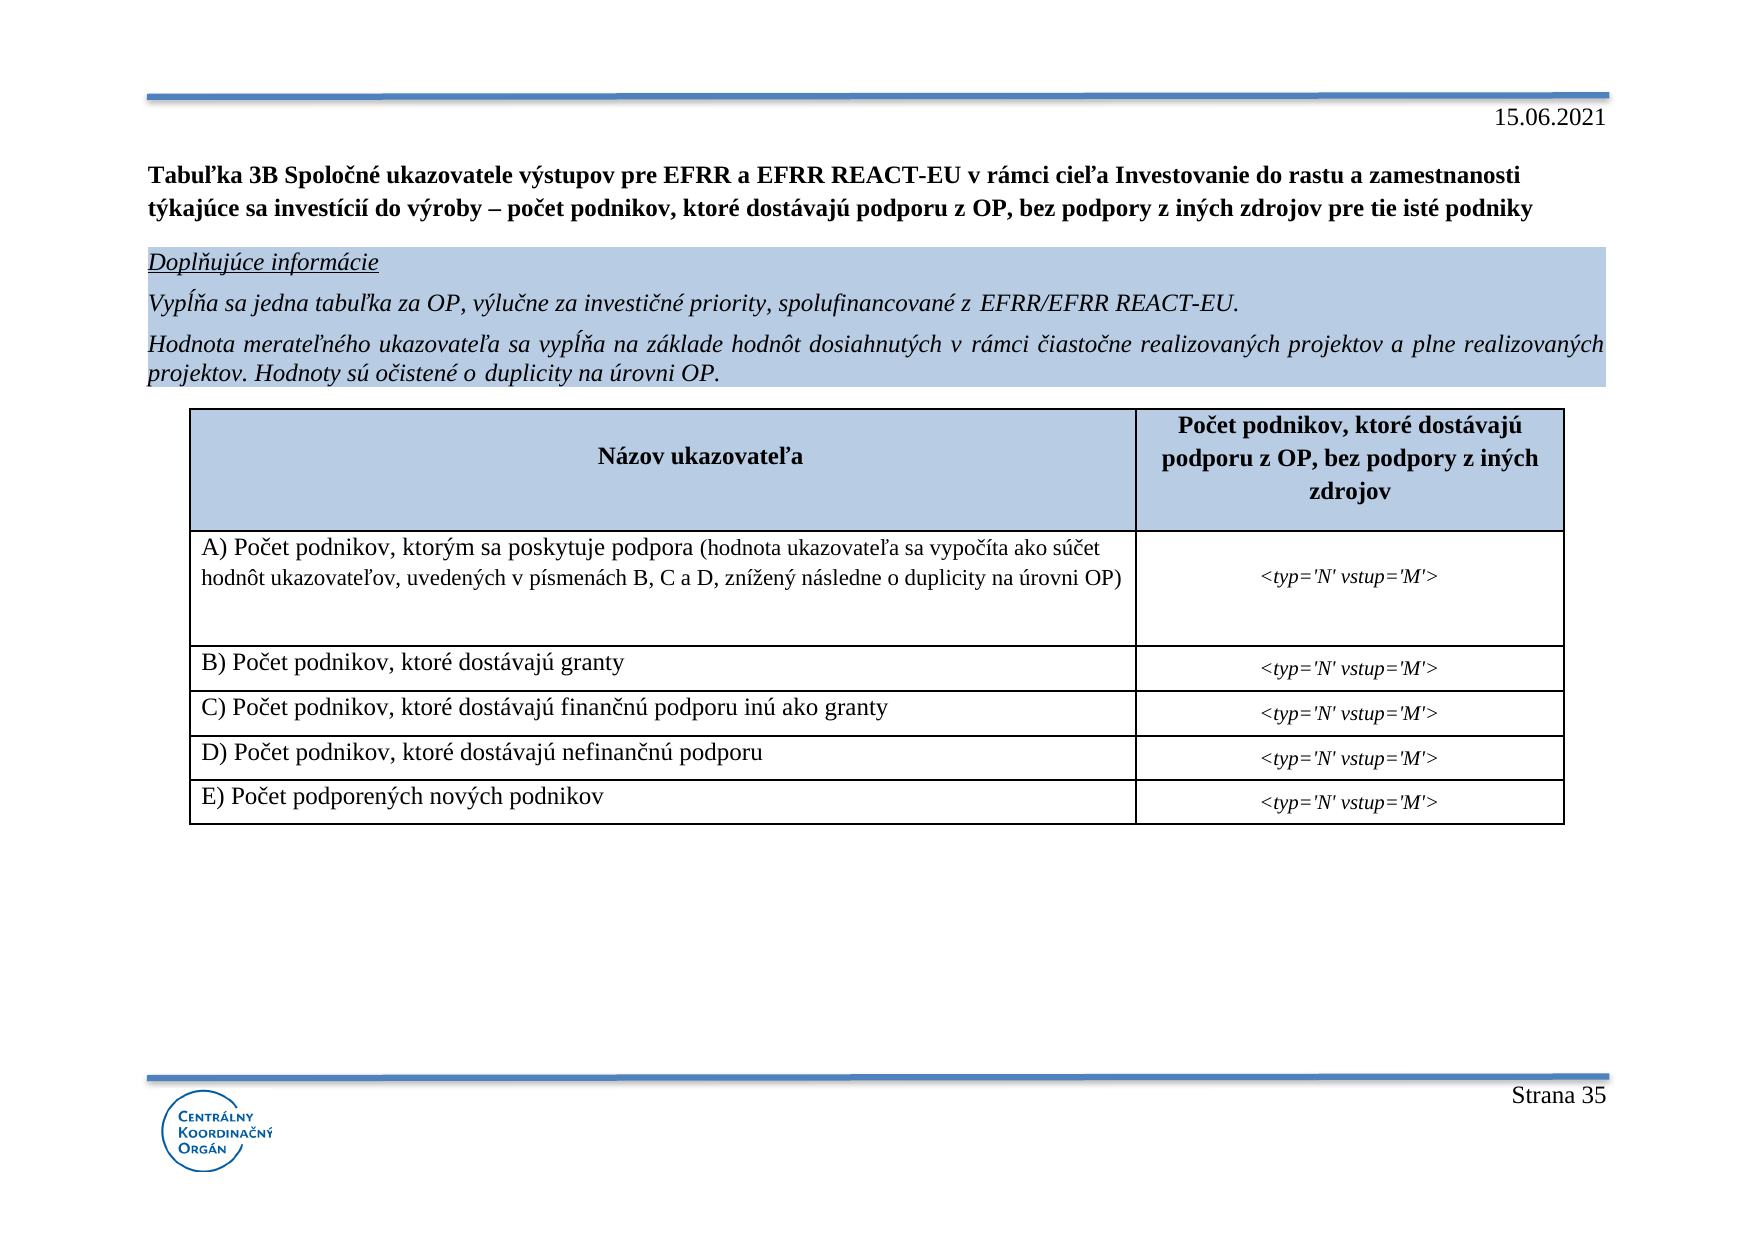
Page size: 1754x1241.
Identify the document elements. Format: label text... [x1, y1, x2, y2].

text Hodnota merateľného ukazovateľa sa vypĺňa na základe hodnôt dosiahnutých v rámci čiastočne realizovaných projektov a plne realizovaných projektov. Hodnoty sú očistené o duplicity na úrovni OP. [148, 329, 1606, 387]
table_cell C) Počet podnikov, ktoré dostávajú finančnú podporu inú ako granty [191, 692, 1135, 735]
table_cell <typ='N' vstup='M'> [1137, 692, 1563, 735]
table_header Názov ukazovateľa [191, 410, 1135, 530]
table_cell <typ='N' vstup='M'> [1137, 737, 1563, 779]
table_cell B) Počet podnikov, ktoré dostávajú granty [191, 647, 1135, 689]
text Vypĺňa sa jedna tabuľka za OP, výlučne za investičné priority, spolufinancované z EFRR/EFRR REACT-EU. [148, 288, 1606, 317]
table_header Počet podnikov, ktoré dostávajú podporu z OP, bez podpory z iných zdrojov [1137, 410, 1563, 530]
table_cell <typ='N' vstup='M'> [1137, 781, 1563, 823]
text Tabuľka 3B Spoločné ukazovatele výstupov pre EFRR a EFRR REACT-EU v rámci cieľa Investovanie do rastu a zamestnanosti týkajúce sa investícií do výroby – počet podnikov, ktoré dostávajú podporu z OP, bez podpory z iných zdrojov pre tie isté podniky [148, 160, 1606, 222]
table_cell A) Počet podnikov, ktorým sa poskytuje podpora (hodnota ukazovateľa sa vypočíta ako súčet hodnôt ukazovateľov, uvedených v písmenách B, C a D, znížený následne o duplicity na úrovni OP) [191, 532, 1135, 645]
table_cell E) Počet podporených nových podnikov [191, 781, 1135, 823]
table_cell <typ='N' vstup='M'> [1137, 647, 1563, 689]
table_cell D) Počet podnikov, ktoré dostávajú nefinančnú podporu [191, 737, 1135, 779]
table_cell <typ='N' vstup='M'> [1137, 532, 1563, 645]
picture [159, 1088, 272, 1171]
text Doplňujúce informácie [148, 247, 1606, 276]
